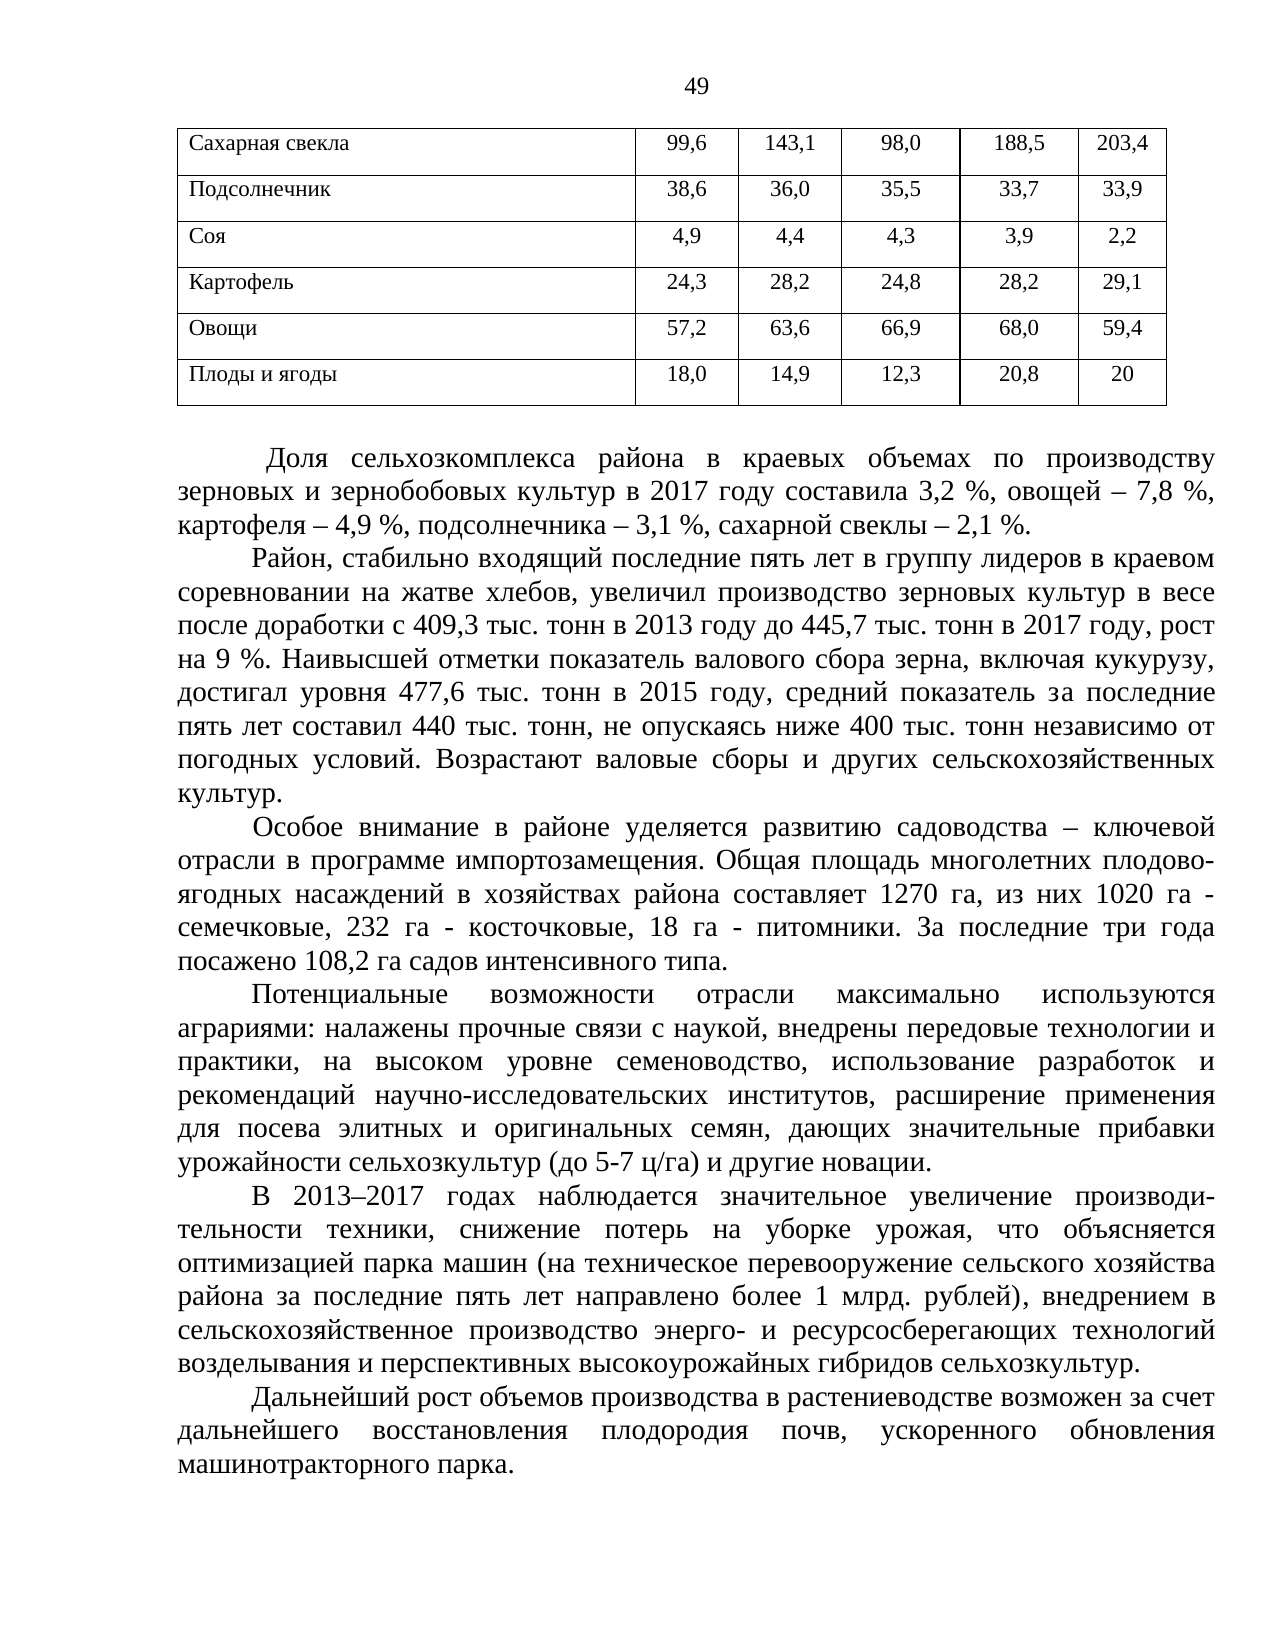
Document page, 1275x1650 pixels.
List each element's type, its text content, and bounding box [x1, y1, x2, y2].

table_cell 29,1 [1079, 268, 1166, 313]
text Дальнейший рост объемов производства в растениеводстве возможен за счет дальнейшего восстановления плодородия почв, ускоренного обновления машинотракторного парка. [177, 1379, 1216, 1479]
table_cell 188,5 [961, 129, 1078, 174]
table_cell 36,0 [739, 176, 841, 221]
table_cell 14,9 [739, 360, 841, 405]
table_cell 4,4 [739, 222, 841, 267]
table_cell Плоды и ягоды [178, 360, 635, 405]
table_cell 24,8 [842, 268, 959, 313]
table_cell Овощи [178, 314, 635, 359]
table_cell 4,3 [842, 222, 959, 267]
table_cell 33,9 [1079, 176, 1166, 221]
table_cell 203,4 [1079, 129, 1166, 174]
table_cell 33,7 [961, 176, 1078, 221]
table_cell 18,0 [636, 360, 738, 405]
table_cell 20,8 [961, 360, 1078, 405]
table_cell Картофель [178, 268, 635, 313]
table_cell 20 [1079, 360, 1166, 405]
text Район, стабильно входящий последние пять лет в группу лидеров в краевом соревновании на жатве хлебов, увеличил производство зерновых культур в весе после доработки с 409,3 тыс. тонн в 2013 году до 445,7 тыс. тонн в 2017 году, рост на 9 %. Наивысшей отметки показатель валового сбора зерна, включая кукурузу, достигал уровня 477,6 тыс. тонн в 2015 году, средний показатель за последние пять лет составил 440 тыс. тонн, не опускаясь ниже 400 тыс. тонн независимо от погодных условий. Возрастают валовые сборы и других сельскохозяйственных культур. [177, 540, 1216, 809]
table_cell 38,6 [636, 176, 738, 221]
table_cell 12,3 [842, 360, 959, 405]
table_cell 99,6 [636, 129, 738, 174]
table_cell 2,2 [1079, 222, 1166, 267]
table_cell 35,5 [842, 176, 959, 221]
text Особое внимание в районе уделяется развитию садоводства – ключевой отрасли в программе импортозамещения. Общая площадь многолетних плодово-ягодных насаждений в хозяйствах района составляет 1270 га, из них 1020 га - семечковые, 232 га - косточковые, 18 га - питомники. За последние три года посажено 108,2 га садов интенсивного типа. [177, 809, 1216, 976]
table_cell 68,0 [961, 314, 1078, 359]
text Доля сельхозкомплекса района в краевых объемах по производству зерновых и зернобобовых культур в 2017 году составила 3,2 %, овощей – 7,8 %, картофеля – 4,9 %, подсолнечника – 3,1 %, сахарной свеклы – 2,1 %. [177, 440, 1216, 540]
table_cell 24,3 [636, 268, 738, 313]
table_cell Соя [178, 222, 635, 267]
table_cell 66,9 [842, 314, 959, 359]
table_cell 98,0 [842, 129, 959, 174]
table_cell 143,1 [739, 129, 841, 174]
table_cell Подсолнечник [178, 176, 635, 221]
text Потенциальные возможности отрасли максимально используются аграриями: налажены прочные связи с наукой, внедрены передовые технологии и практики, на высоком уровне семеноводство, использование разработок и рекомендаций научно-исследовательских институтов, расширение применения для посева элитных и оригинальных семян, дающих значительные прибавки урожайности сельхозкультур (до 5-7 ц/га) и другие новации. [177, 976, 1216, 1178]
table_cell 57,2 [636, 314, 738, 359]
table_cell 28,2 [739, 268, 841, 313]
table_cell 28,2 [961, 268, 1078, 313]
table_cell 4,9 [636, 222, 738, 267]
table_cell Сахарная свекла [178, 129, 635, 174]
table_cell 3,9 [961, 222, 1078, 267]
table_cell 59,4 [1079, 314, 1166, 359]
table_cell 63,6 [739, 314, 841, 359]
text В 2013–2017 годах наблюдается значительное увеличение производи-тельности техники, снижение потерь на уборке урожая, что объясняется оптимизацией парка машин (на техническое перевооружение сельского хозяйства района за последние пять лет направлено более 1 млрд. рублей), внедрением в сельскохозяйственное производство энерго- и ресурсосберегающих технологий возделывания и перспективных высокоурожайных гибридов сельхозкультур. [177, 1178, 1216, 1379]
